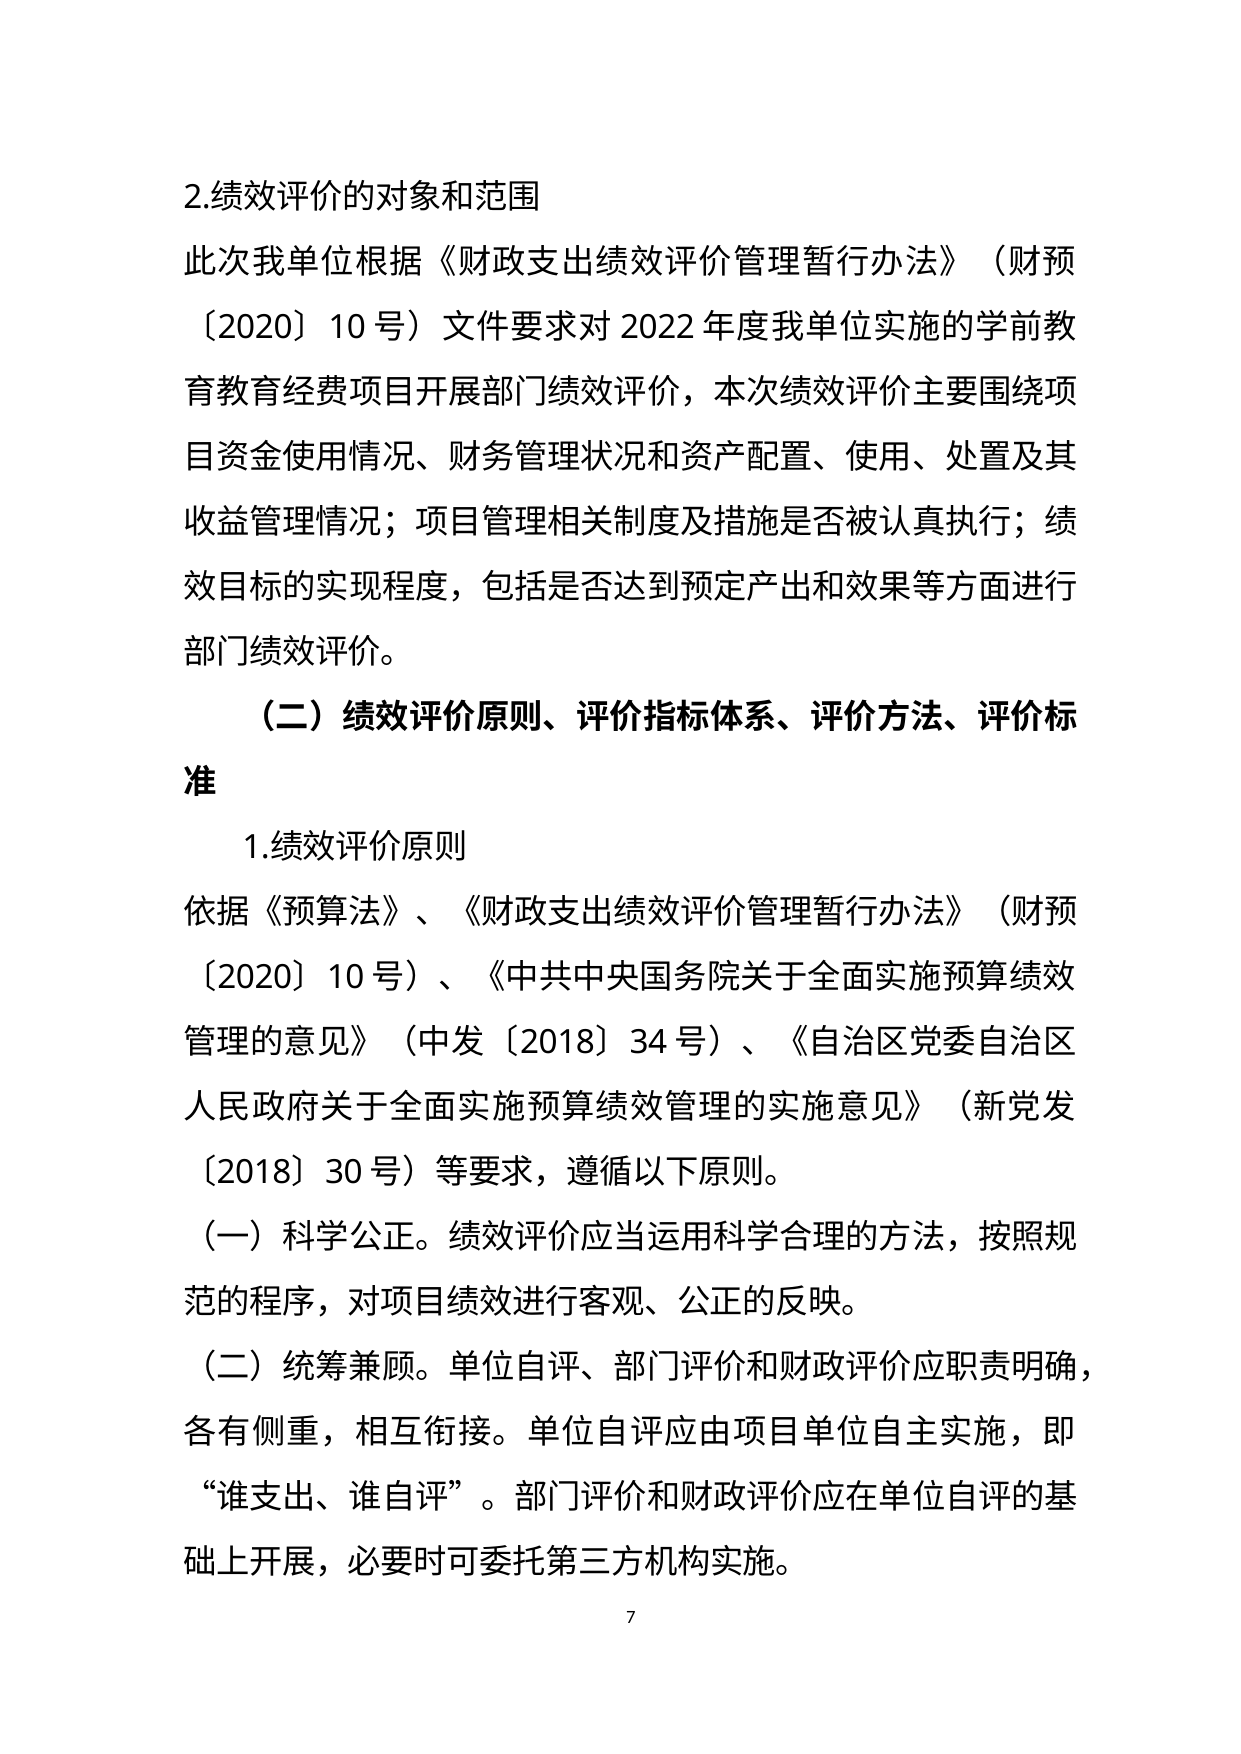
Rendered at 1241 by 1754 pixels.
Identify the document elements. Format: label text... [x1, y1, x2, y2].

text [183, 162, 1078, 682]
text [183, 812, 1078, 1592]
text （二）绩效评价原则、评价指标体系、评价方法、评价标准 [183, 682, 1078, 812]
